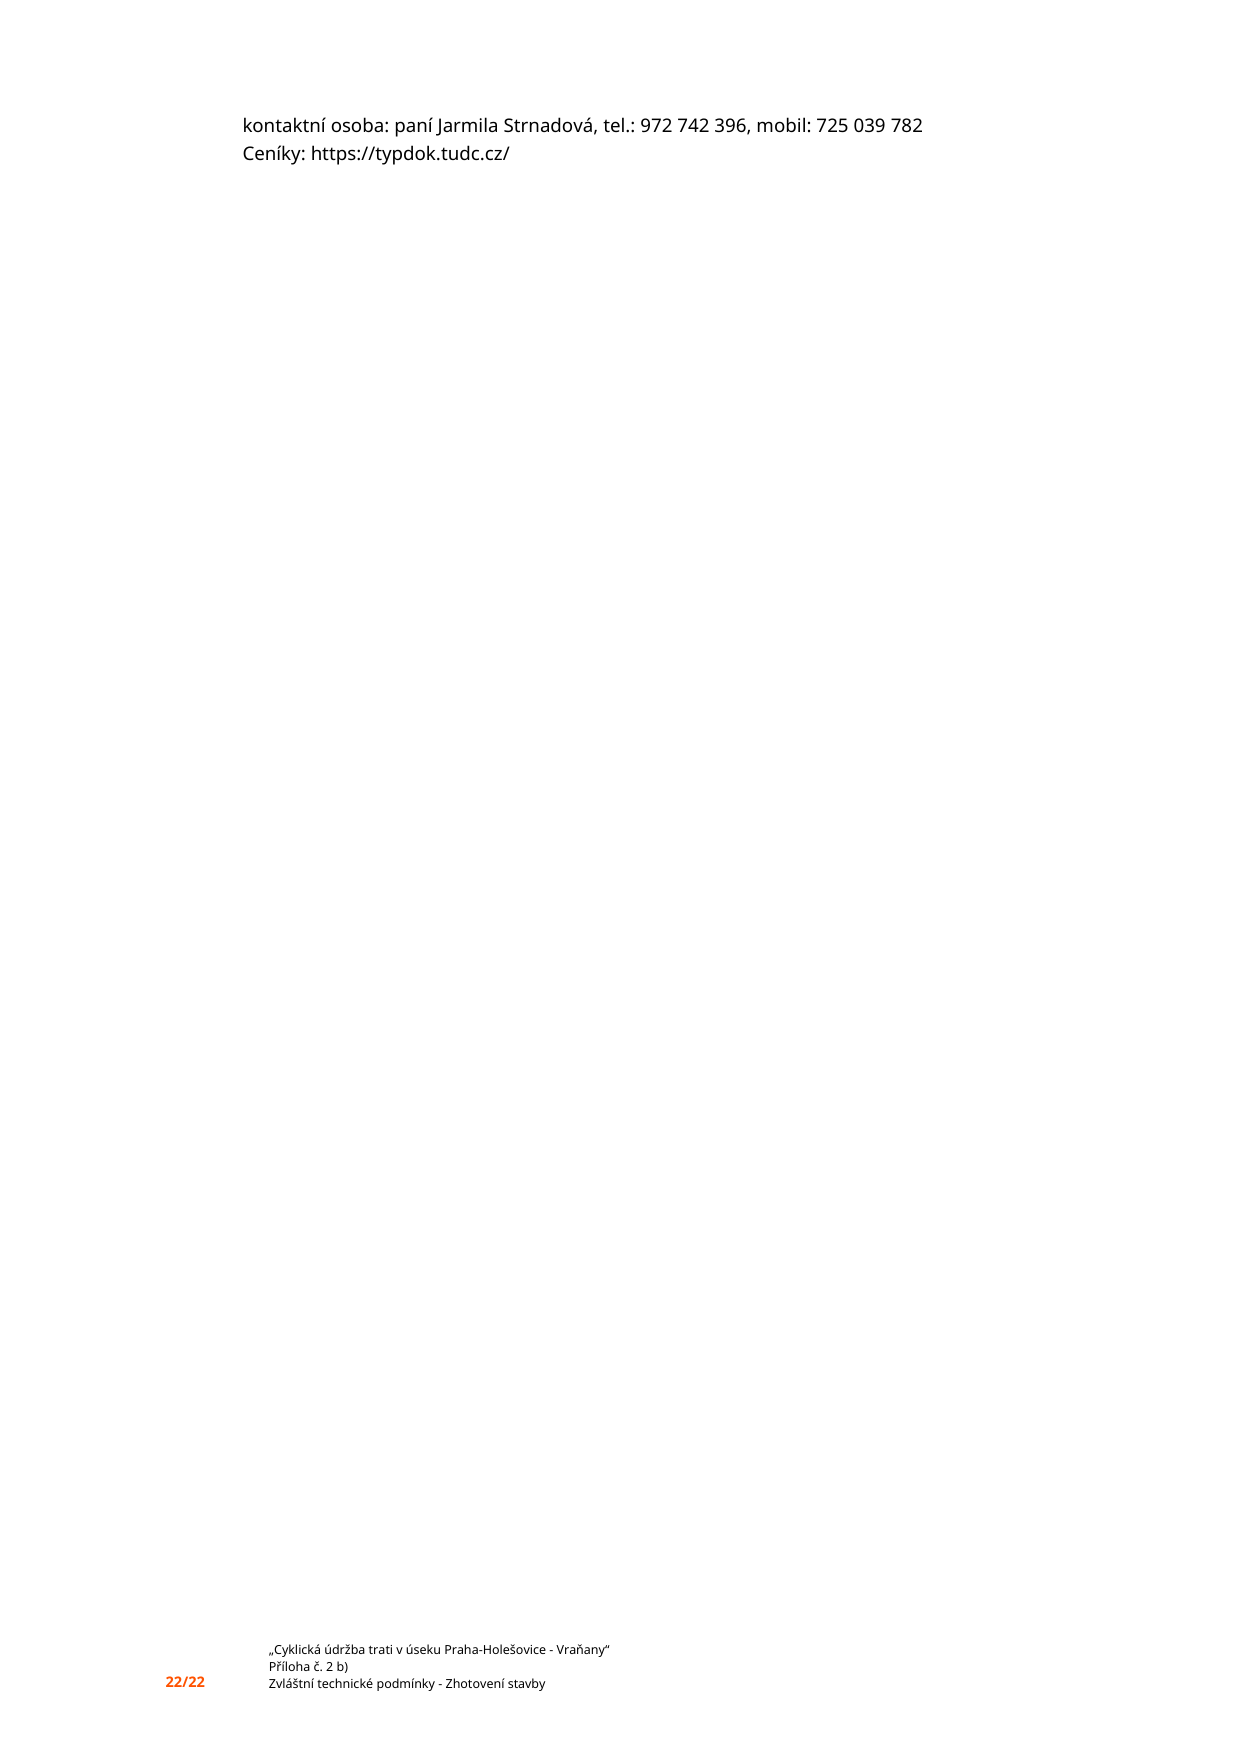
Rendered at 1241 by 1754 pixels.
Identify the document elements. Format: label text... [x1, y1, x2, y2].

text kontaktní osoba: paní Jarmila Strnadová, tel.: 972 742 396, mobil: 725 039 782 [242, 112, 1075, 138]
text Ceníky: https://typdok.tudc.cz/ [242, 140, 1075, 166]
